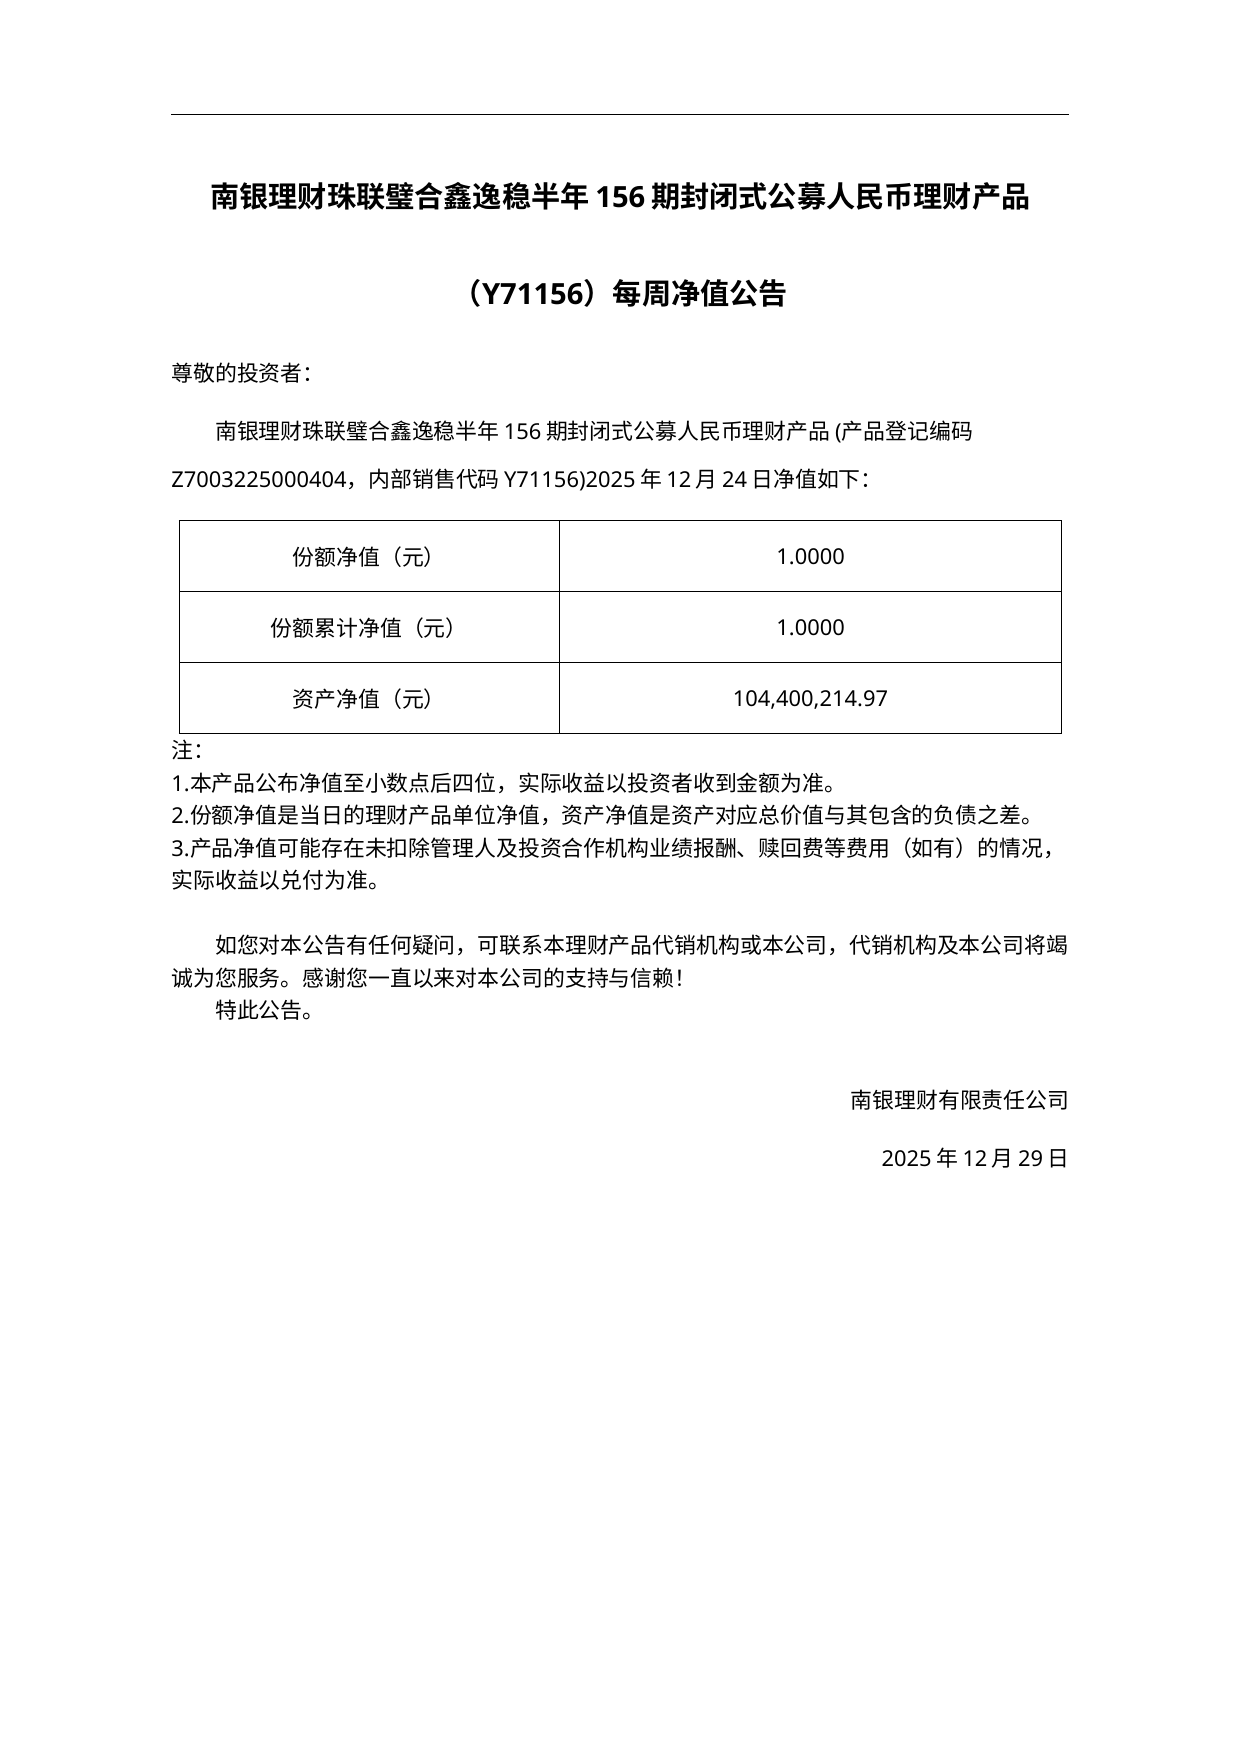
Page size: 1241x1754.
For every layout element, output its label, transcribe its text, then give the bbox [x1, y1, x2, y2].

text 2025年12月29日 [171, 1140, 1069, 1173]
table_cell 104,400,214.97 [560, 663, 1061, 733]
text 南银理财珠联璧合鑫逸稳半年156期封闭式公募人民币理财产品（Y71156）每周净值公告 [171, 162, 1069, 324]
table_header 1.0000 [560, 521, 1061, 591]
text 2.份额净值是当日的理财产品单位净值，资产净值是资产对应总价值与其包含的负债之差。 [171, 798, 1069, 830]
table_cell 资产净值（元） [180, 663, 559, 733]
text 特此公告。 [171, 993, 1069, 1025]
text 南银理财珠联璧合鑫逸稳半年156期封闭式公募人民币理财产品 (产品登记编码Z7003225000404，内部销售代码Y71156)2025年12月24日净值如下： [171, 413, 1069, 494]
text 注： [171, 733, 1069, 765]
table_cell 1.0000 [560, 592, 1061, 662]
table_header 份额净值（元） [180, 521, 559, 591]
text 尊敬的投资者： [171, 355, 1069, 388]
text 3.产品净值可能存在未扣除管理人及投资合作机构业绩报酬、赎回费等费用（如有）的情况，实际收益以兑付为准。 [171, 830, 1069, 895]
text 如您对本公告有任何疑问，可联系本理财产品代销机构或本公司，代销机构及本公司将竭诚为您服务。感谢您一直以来对本公司的支持与信赖！ [171, 928, 1069, 993]
text 1.本产品公布净值至小数点后四位，实际收益以投资者收到金额为准。 [171, 765, 1069, 798]
table_cell 份额累计净值（元） [180, 592, 559, 662]
text 南银理财有限责任公司 [171, 1082, 1069, 1115]
